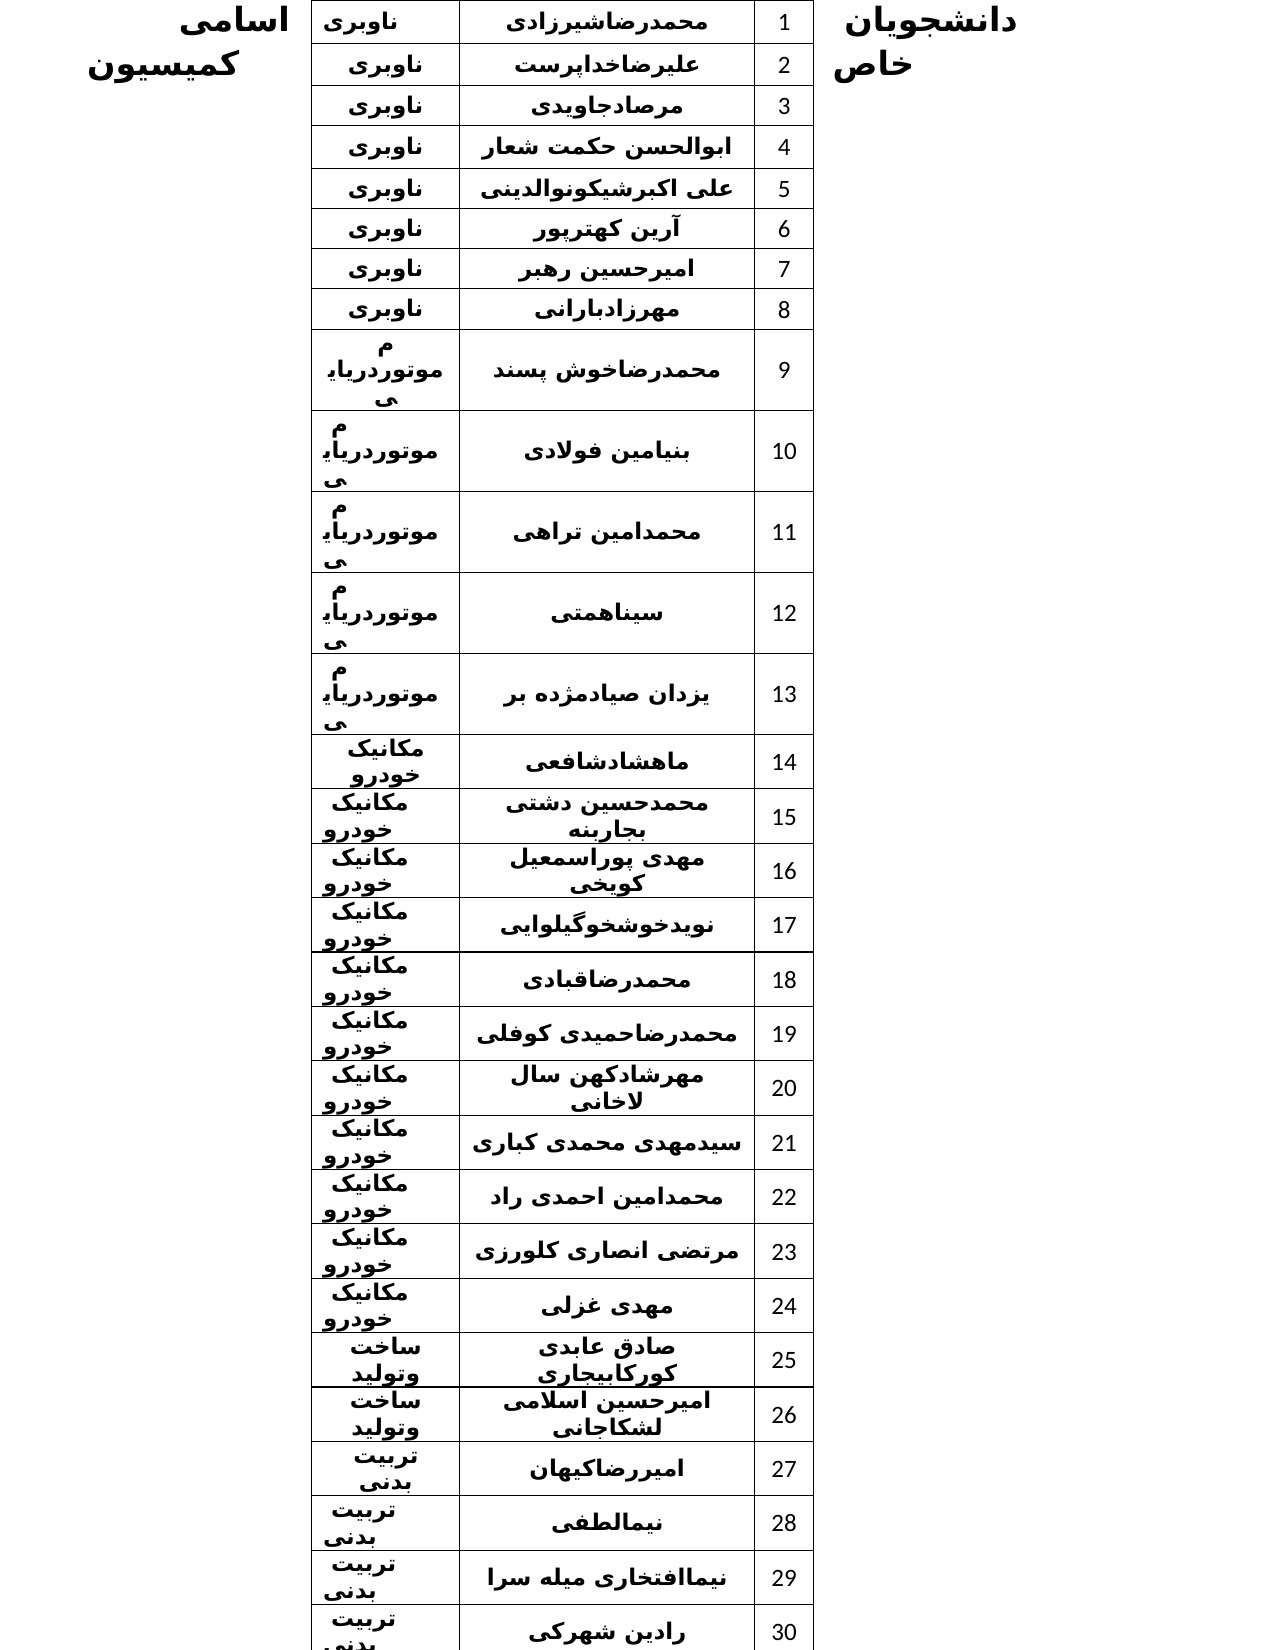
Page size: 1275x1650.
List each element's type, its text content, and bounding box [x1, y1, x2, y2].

table_cell رادین شهرکی [460, 1605, 754, 1650]
table_cell صادق عابدی کورکابیجاری [460, 1333, 754, 1386]
table_cell 28 [755, 1496, 813, 1549]
table_cell 8 [755, 289, 813, 329]
table_cell محمدرضاحمیدی کوفلی [460, 1007, 754, 1060]
table_cell م موتوردریایی [312, 330, 459, 410]
table_cell مهدی غزلی [460, 1279, 754, 1332]
table_cell مکانیک خودرو [312, 844, 459, 897]
table_cell نیمالطفی [460, 1496, 754, 1549]
table_cell 6 [755, 209, 813, 248]
table_cell امیرحسین رهبر [460, 249, 754, 288]
table_cell ناوبری [312, 86, 459, 125]
table_cell 19 [755, 1007, 813, 1060]
table_cell 5 [755, 169, 813, 208]
table_cell مرصادجاویدی [460, 86, 754, 125]
table_cell مکانیک خودرو [312, 953, 459, 1006]
table_cell 25 [755, 1333, 813, 1386]
table_cell تربیت بدنی [312, 1605, 459, 1650]
table_cell سیناهمتی [460, 573, 754, 653]
table_cell 20 [755, 1061, 813, 1114]
table_cell نیماافتخاری میله سرا [460, 1551, 754, 1604]
table_cell تربیت بدنی [312, 1496, 459, 1549]
table_cell مکانیک خودرو [312, 1170, 459, 1223]
table_cell مهدی پوراسمعیل کویخی [460, 844, 754, 897]
table_cell 12 [755, 573, 813, 653]
table_cell علیرضاخداپرست [460, 44, 754, 85]
table_cell م موتوردریایی [312, 492, 459, 572]
table_cell 7 [755, 249, 813, 288]
table_cell 27 [755, 1442, 813, 1495]
table_cell بنیامین فولادی [460, 411, 754, 491]
table_cell مکانیک خودرو [312, 1061, 459, 1114]
table_cell یزدان صیادمژده بر [460, 654, 754, 734]
table_cell 4 [755, 126, 813, 167]
table_cell علی اکبرشیکونوالدینی [460, 169, 754, 208]
table_cell 14 [755, 735, 813, 788]
table_cell محمدحسین دشتی بجاربنه [460, 789, 754, 843]
table_cell نویدخوشخوگیلوایی [460, 898, 754, 951]
table_cell ناوبری [312, 249, 459, 288]
table_cell سیدمهدی محمدی کباری [460, 1116, 754, 1169]
table_header 1 [755, 1, 813, 43]
table_cell 30 [755, 1605, 813, 1650]
table_cell 15 [755, 789, 813, 843]
table_cell 23 [755, 1224, 813, 1278]
table_cell 21 [755, 1116, 813, 1169]
table_cell ناوبری [312, 44, 459, 85]
table_cell محمدرضاقبادی [460, 953, 754, 1006]
table_cell مکانیک خودرو [312, 789, 459, 843]
table_cell امیرحسین اسلامی لشکاجانی [460, 1388, 754, 1441]
table_cell 11 [755, 492, 813, 572]
table_cell 24 [755, 1279, 813, 1332]
table_cell 2 [755, 44, 813, 85]
table_cell 29 [755, 1551, 813, 1604]
text اسامی دانشجویان کمیسیون خاص [75, 0, 311, 83]
table_cell 13 [755, 654, 813, 734]
table_cell ابوالحسن حکمت شعار [460, 126, 754, 167]
table_cell مکانیک خودرو [312, 1224, 459, 1278]
table_cell 17 [755, 898, 813, 951]
table_cell ناوبری [312, 289, 459, 329]
table_cell ناوبری [312, 126, 459, 167]
table_cell محمدامین احمدی راد [460, 1170, 754, 1223]
table_cell تربیت بدنی [312, 1442, 459, 1495]
table_cell مهرشادکهن سال لاخانی [460, 1061, 754, 1114]
table_cell مکانیک خودرو [312, 1279, 459, 1332]
table_cell محمدامین تراهی [460, 492, 754, 572]
table_cell مرتضی انصاری کلورزی [460, 1224, 754, 1278]
table_cell ماهشادشافعی [460, 735, 754, 788]
table_cell م موتوردریایی [312, 654, 459, 734]
table_header محمدرضاشیرزادی [460, 1, 754, 43]
table_cell م موتوردریایی [312, 573, 459, 653]
table_cell محمدرضاخوش پسند [460, 330, 754, 410]
table_cell م موتوردریایی [312, 411, 459, 491]
table_cell مکانیک خودرو [312, 1116, 459, 1169]
table_cell تربیت بدنی [312, 1551, 459, 1604]
table_cell 9 [755, 330, 813, 410]
table_cell 18 [755, 953, 813, 1006]
table_cell 3 [755, 86, 813, 125]
table_header ناوبری [312, 1, 459, 43]
table_cell امیررضاکیهان [460, 1442, 754, 1495]
table_cell 16 [755, 844, 813, 897]
table_cell ناوبری [312, 209, 459, 248]
table_cell ساخت وتولید [312, 1333, 459, 1386]
table_cell 22 [755, 1170, 813, 1223]
table_cell ناوبری [312, 169, 459, 208]
table_cell 10 [755, 411, 813, 491]
table_cell 26 [755, 1388, 813, 1441]
text اسامی دانشجویان کمیسیون خاص [814, 0, 1107, 83]
table_cell مکانیک خودرو [312, 898, 459, 951]
table_cell مکانیک خودرو [312, 735, 459, 788]
table_cell مکانیک خودرو [312, 1007, 459, 1060]
table_cell ساخت وتولید [312, 1388, 459, 1441]
table_cell آرین کهترپور [460, 209, 754, 248]
table_cell مهرزادبارانی [460, 289, 754, 329]
